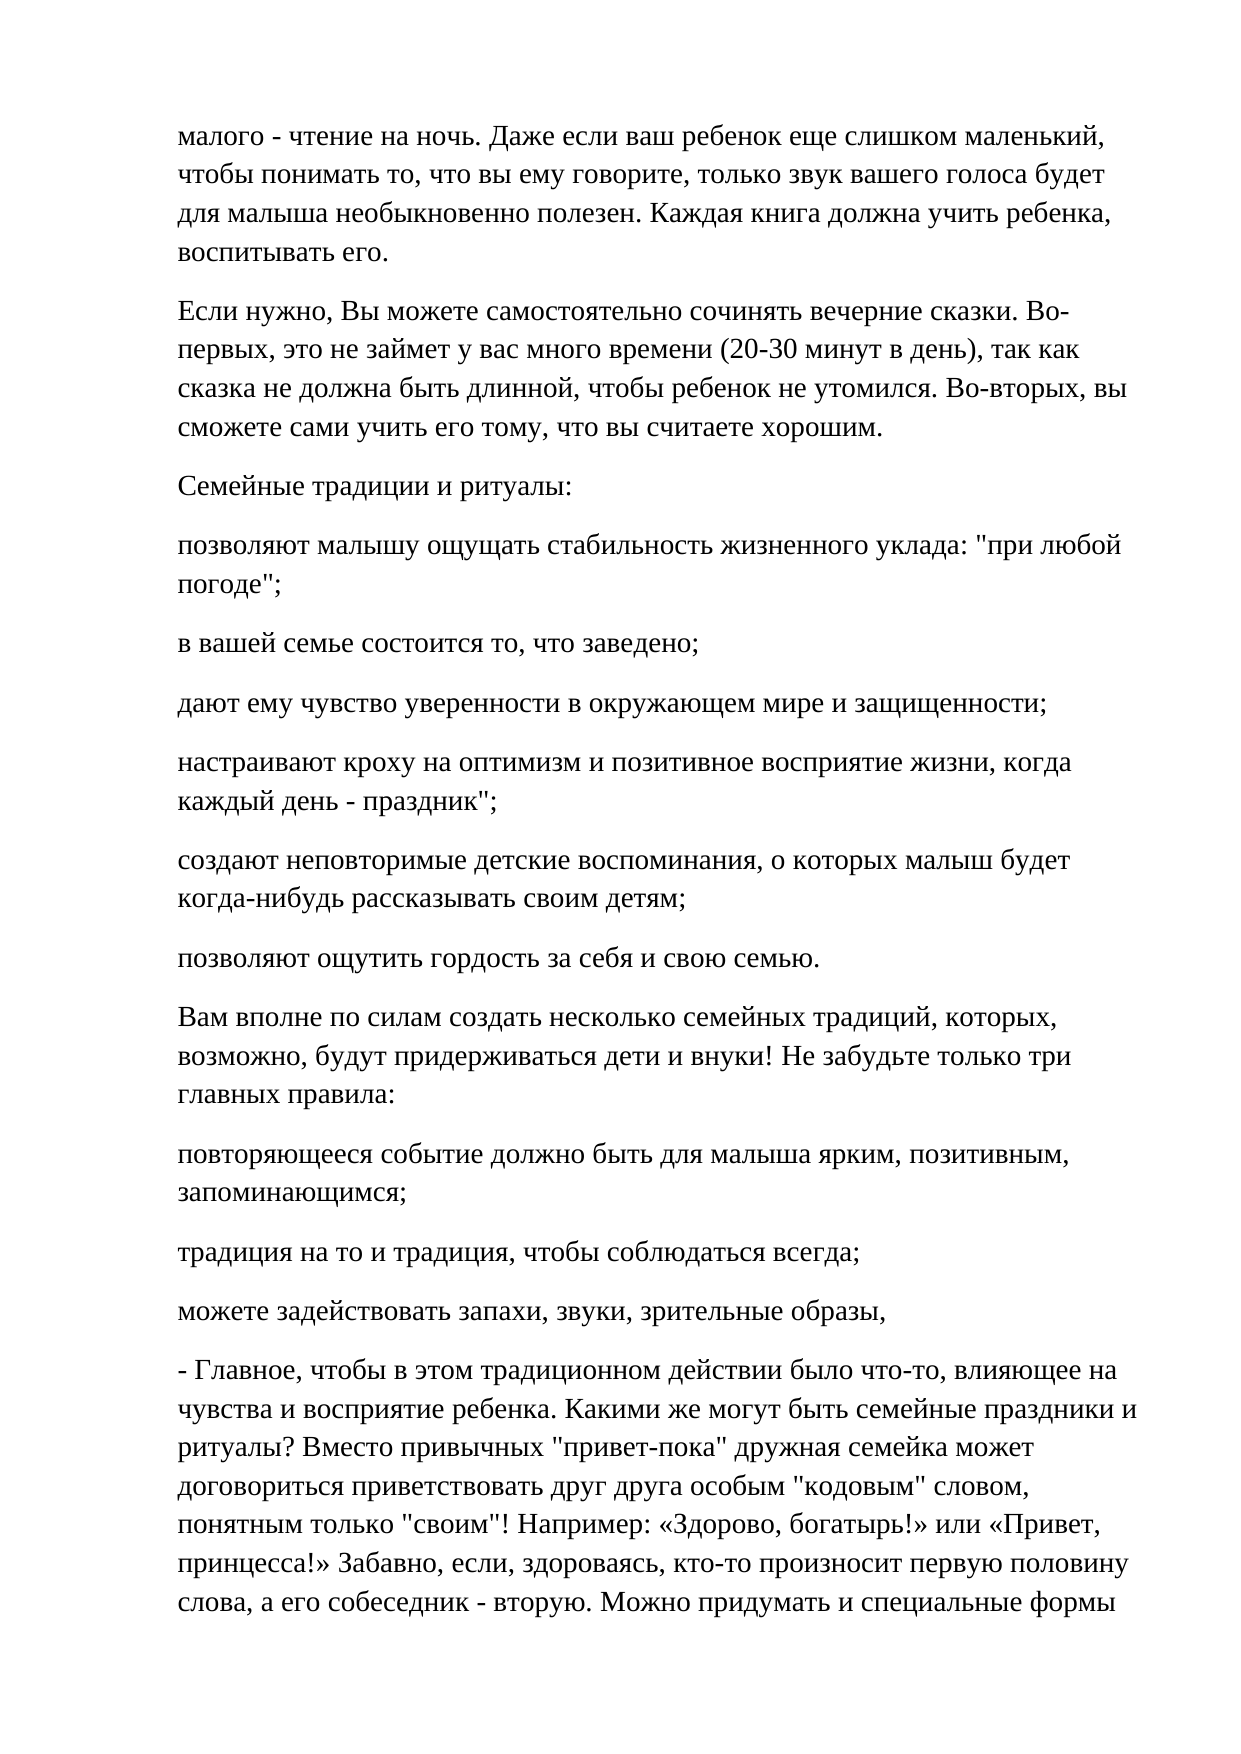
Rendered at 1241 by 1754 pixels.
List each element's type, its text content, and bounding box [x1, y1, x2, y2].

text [177, 1352, 1152, 1617]
text в вашей семье состоится то, что заведено; [177, 625, 1152, 659]
text создают неповторимые детские воспоминания, о которых малыш будет когда-нибудь рассказывать своим детям; [177, 842, 1152, 914]
text можете задействовать запахи, звуки, зрительные образы, [177, 1293, 1152, 1327]
text настраивают кроху на оптимизм и позитивное восприятие жизни, когда каждый день - праздник"; [177, 744, 1152, 816]
text позволяют малышу ощущать стабильность жизненного уклада: "при любой погоде"; [177, 527, 1152, 599]
text дают ему чувство уверенности в окружающем мире и защищенности; [177, 685, 1152, 718]
text Семейные традиции и ритуалы: [177, 468, 1152, 502]
text Вам вполне по силам создать несколько семейных традиций, которых, возможно, будут придерживаться дети и внуки! Не забудьте только три главных правила: [177, 999, 1152, 1110]
text традиция на то и традиция, чтобы соблюдаться всегда; [177, 1234, 1152, 1267]
text Если нужно, Вы можете самостоятельно сочинять вечерние сказки. Во-первых, это не займет у вас много времени (20-30 минут в день), так как сказка не должна быть длинной, чтобы ребенок не утомился. Во-вторых, вы сможете сами учить его тому, что вы считаете хорошим. [177, 293, 1152, 442]
text повторяющееся событие должно быть для малыша ярким, позитивным, запоминающимся; [177, 1136, 1152, 1208]
text позволяют ощутить гордость за себя и свою семью. [177, 940, 1152, 973]
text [177, 118, 1152, 267]
